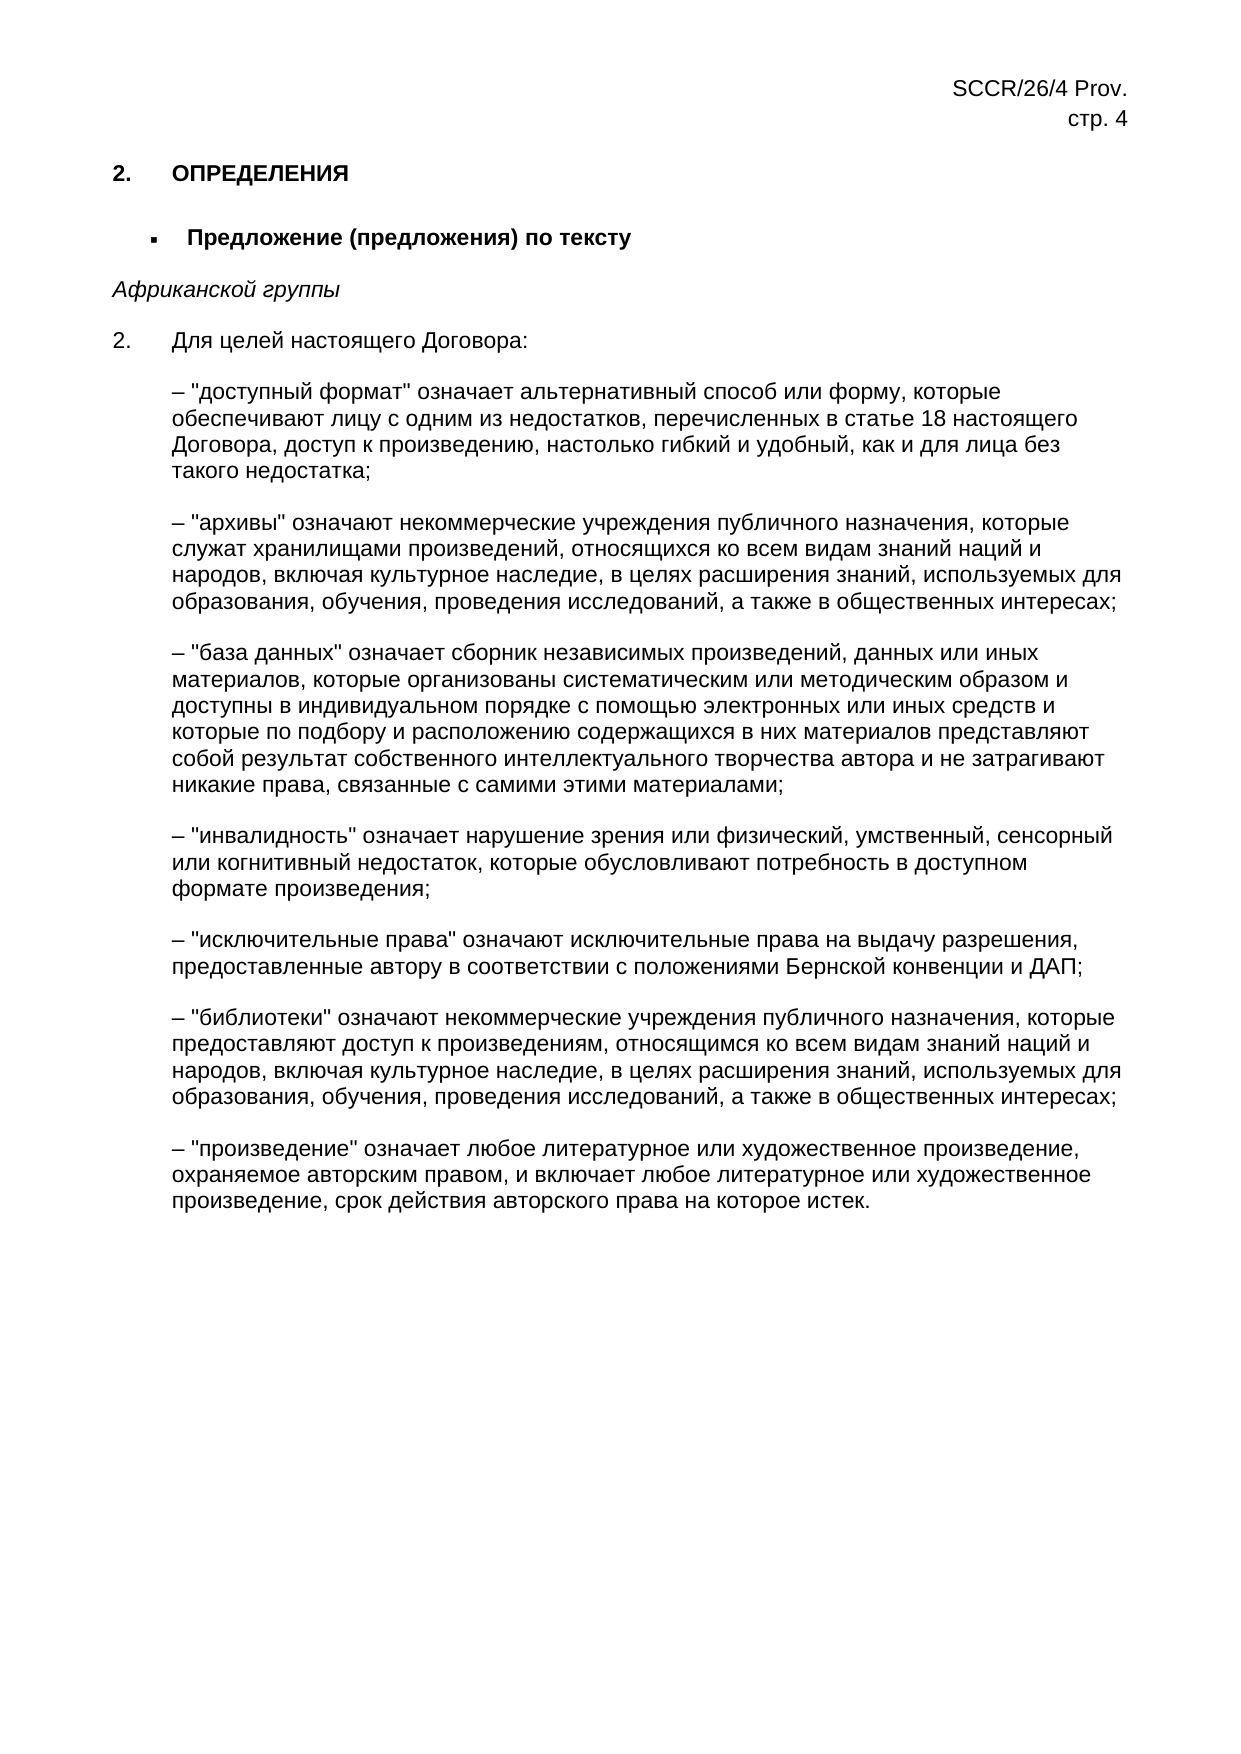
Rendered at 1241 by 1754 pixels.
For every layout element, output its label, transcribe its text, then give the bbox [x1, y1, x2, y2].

text – "доступный формат" означает альтернативный способ или форму, которые обеспечивают лицу с одним из недостатков, перечисленных в статье 18 настоящего Договора, доступ к произведению, настолько гибкий и удобный, как и для лица без такого недостатка; [172, 378, 1128, 484]
text – "библиотеки" означают некоммерческие учреждения публичного назначения, которые предоставляют доступ к произведениям, относящимся ко всем видам знаний наций и народов, включая культурное наследие, в целях расширения знаний, используемых для образования, обучения, проведения исследований, а также в общественных интересах; [172, 1004, 1128, 1109]
text – "архивы" означают некоммерческие учреждения публичного назначения, которые служат хранилищами произведений, относящихся ко всем видам знаний наций и народов, включая культурное наследие, в целях расширения знаний, используемых для образования, обучения, проведения исследований, а также в общественных интересах; [172, 509, 1128, 614]
text – "база данных" означает сборник независимых произведений, данных или иных материалов, которые организованы систематическим или методическим образом и доступны в индивидуальном порядке с помощью электронных или иных средств и которые по подбору и расположению содержащихся в них материалов представляют собой результат собственного интеллектуального творчества автора и не затрагивают никакие права, связанные с самими этими материалами; [172, 639, 1128, 797]
text 2. Для целей настоящего Договора: [112, 327, 1128, 353]
text – "исключительные права" означают исключительные права на выдачу разрешения, предоставленные автору в соответствии с положениями Бернской конвенции и ДАП; [172, 926, 1128, 979]
text – "инвалидность" означает нарушение зрения или физический, умственный, сенсорный или когнитивный недостаток, которые обусловливают потребность в доступном формате произведения; [172, 822, 1128, 901]
list Предложение (предложения) по тексту [150, 224, 1128, 251]
text 2. ОПРЕДЕЛЕНИЯ [112, 160, 1128, 187]
text – "произведение" означает любое литературное или художественное произведение, охраняемое авторским правом, и включает любое литературное или художественное произведение, срок действия авторского права на которое истек. [172, 1134, 1128, 1213]
text Африканской группы [112, 276, 1128, 302]
